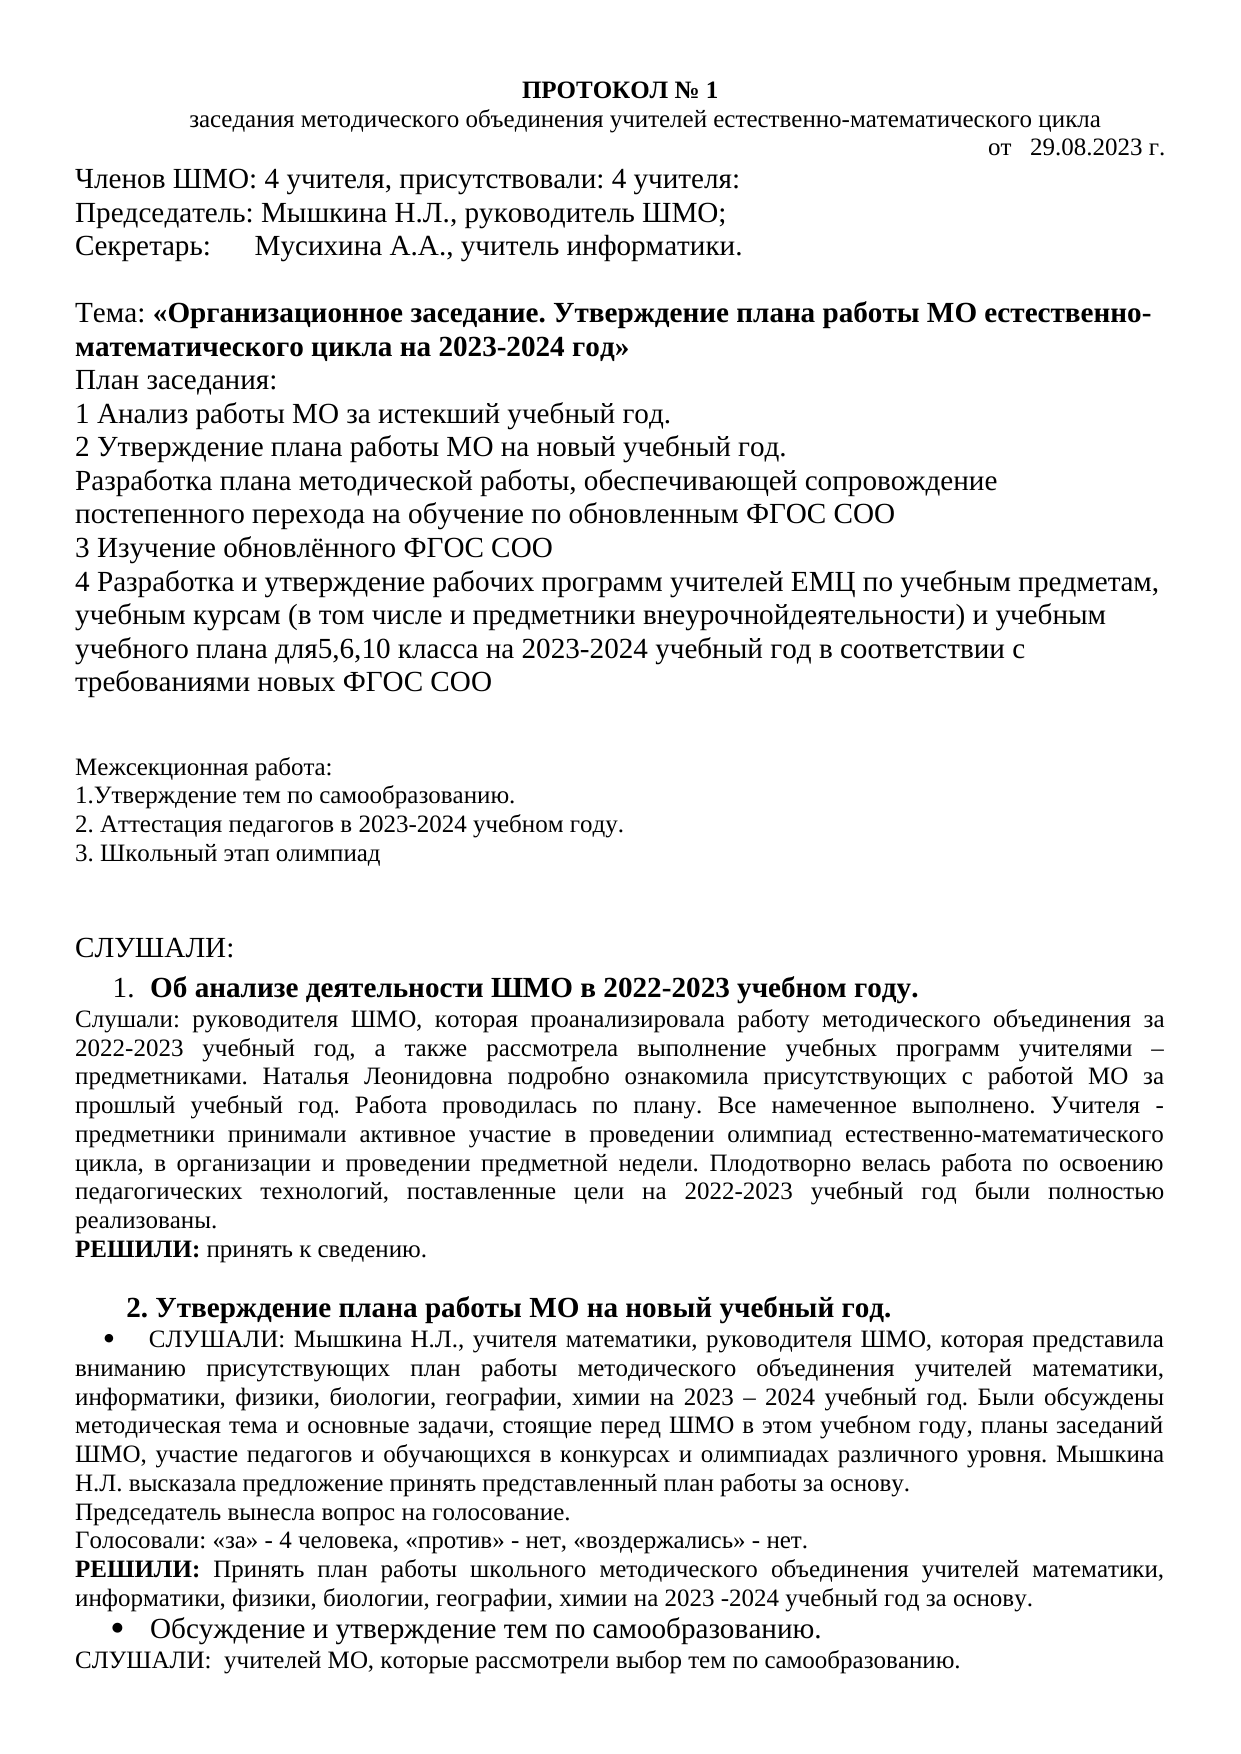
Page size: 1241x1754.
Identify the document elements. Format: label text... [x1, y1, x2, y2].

text СЛУШАЛИ: [69, 924, 1171, 970]
text Членов ШМО: 4 учителя, присутствовали: 4 учителя: [75, 161, 1165, 195]
text Председатель вынесла вопрос на голосование. [75, 1497, 1165, 1525]
list Обсуждение и утверждение тем по самообразованию. [112, 1612, 1165, 1645]
text ПРОТОКОЛ № 1 [75, 75, 1165, 104]
text Слушали: руководителя ШМО, которая проанализировала работу методического объединения за 2022-2023 учебный год, а также рассмотрела выполнение учебных программ учителями – предметниками. Наталья Леонидовна подробно ознакомила присутствующих с работой МО за прошлый учебный год. Работа проводилась по плану. Все намеченное выполнено. Учителя - предметники принимали активное участие в проведении олимпиад естественно-математического цикла, в организации и проведении предметной недели. Плодотворно велась работа по освоению педагогических технологий, поставленные цели на 2022-2023 учебный год были полностью реализованы. [75, 1004, 1165, 1234]
list СЛУШАЛИ: Мышкина Н.Л., учителя математики, руководителя ШМО, которая представила вниманию присутствующих план работы методического объединения учителей математики, информатики, физики, биологии, географии, химии на 2023 – 2024 учебный год. Были обсуждены методическая тема и основные задачи, стоящие перед ШМО в этом учебном году, планы заседаний ШМО, участие педагогов и обучающихся в конкурсах и олимпиадах различного уровня. Мышкина Н.Л. высказала предложение принять представленный план работы за основу. [75, 1324, 1165, 1497]
text 1 Анализ работы МО за истекший учебный год. [75, 396, 1165, 429]
text Тема: «Организационное заседание. Утверждение плана работы МО естественно-математического цикла на 2023-2024 год» [75, 295, 1165, 362]
text 2 Утверждение плана работы МО на новый учебный год. [75, 429, 1165, 463]
text СЛУШАЛИ: учителей МО, которые рассмотрели выбор тем по самообразованию. [75, 1645, 1165, 1674]
text от 29.08.2023 г. [75, 132, 1165, 161]
text Межсекционная работа: [75, 752, 1165, 781]
text 3 Изучение обновлённого ФГОС СОО [75, 530, 1165, 564]
text РЕШИЛИ: принять к сведению. [75, 1234, 1165, 1263]
text 3. Школьный этап олимпиад [75, 838, 1165, 867]
text заседания методического объединения учителей естественно-математического цикла [75, 104, 1165, 132]
text Секретарь: Мусихина А.А., учитель информатики. [75, 228, 1165, 262]
text Разработка плана методической работы, обеспечивающей сопровождение постепенного перехода на обучение по обновленным ФГОС СОО [75, 463, 1165, 530]
list Об анализе деятельности ШМО в 2022-2023 учебном году. [112, 970, 1165, 1004]
text РЕШИЛИ: Принять план работы школьного методического объединения учителей математики, информатики, физики, биологии, географии, химии на 2023 -2024 учебный год за основу. [75, 1554, 1165, 1612]
text Голосовали: «за» - 4 человека, «против» - нет, «воздержались» - нет. [75, 1525, 1165, 1554]
text План заседания: [75, 362, 1165, 396]
text 2. Аттестация педагогов в 2023-2024 учебном году. [75, 809, 1165, 838]
text 4 Разработка и утверждение рабочих программ учителей ЕМЦ по учебным предметам, учебным курсам (в том числе и предметники внеурочнойдеятельности) и учебным учебного плана для5,6,10 класса на 2023-2024 учебный год в соответствии с требованиями новых ФГОС СОО [75, 564, 1165, 698]
text 1.Утверждение тем по самообразованию. [75, 781, 1165, 809]
text Председатель: Мышкина Н.Л., руководитель ШМО; [75, 195, 1165, 228]
text 2. Утверждение плана работы МО на новый учебный год. [75, 1291, 1165, 1324]
